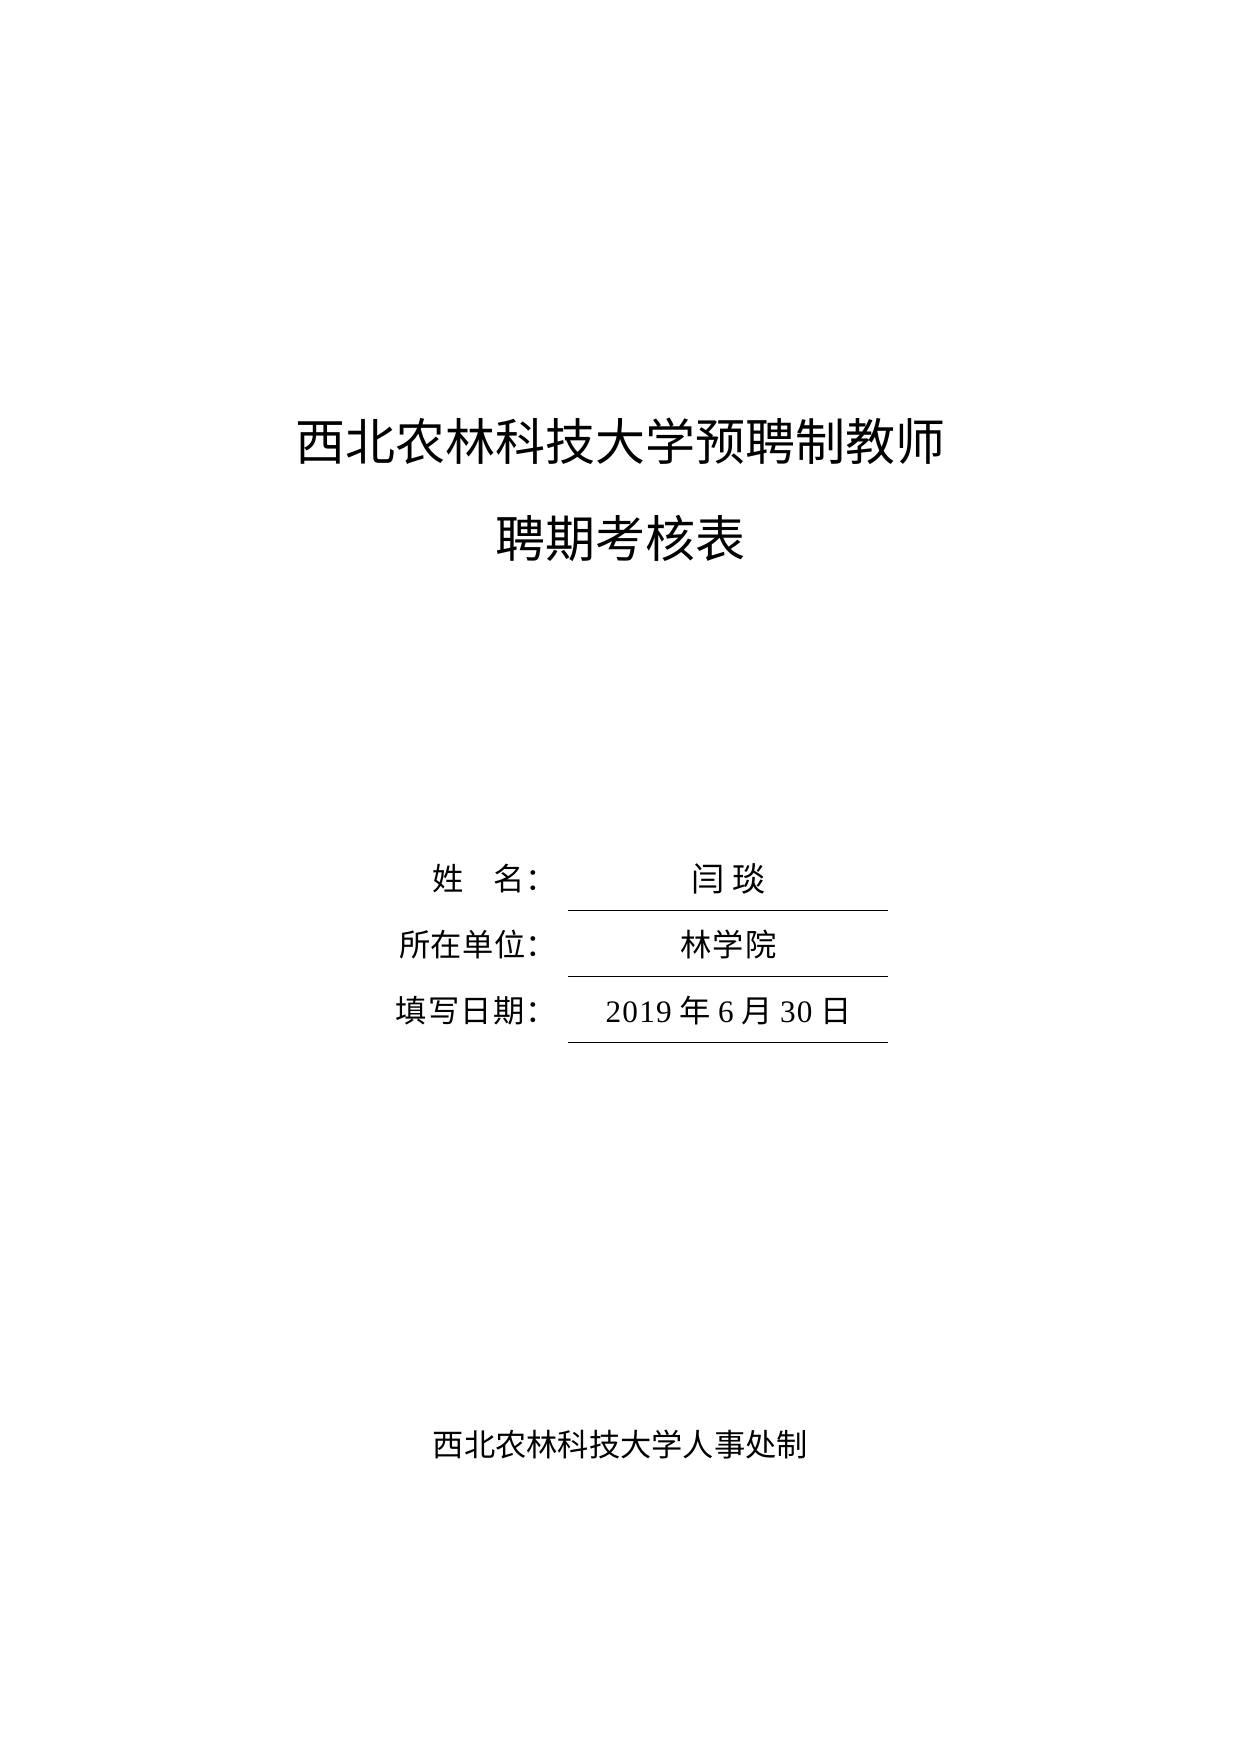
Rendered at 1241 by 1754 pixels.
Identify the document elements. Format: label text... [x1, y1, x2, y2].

table_cell 林学院 [568, 911, 888, 976]
text 西北农林科技大学预聘制教师 [187, 389, 1053, 487]
table_header 姓 名： [352, 845, 568, 909]
text 西北农林科技大学人事处制 [187, 1410, 1053, 1475]
table_cell 所在单位： [352, 910, 568, 976]
text 聘期考核表 [187, 487, 1053, 584]
table_cell 2019年6月30日 [568, 977, 888, 1042]
table_cell 填写日期： [357, 976, 568, 1042]
table_header 闫 琰 [568, 845, 888, 909]
